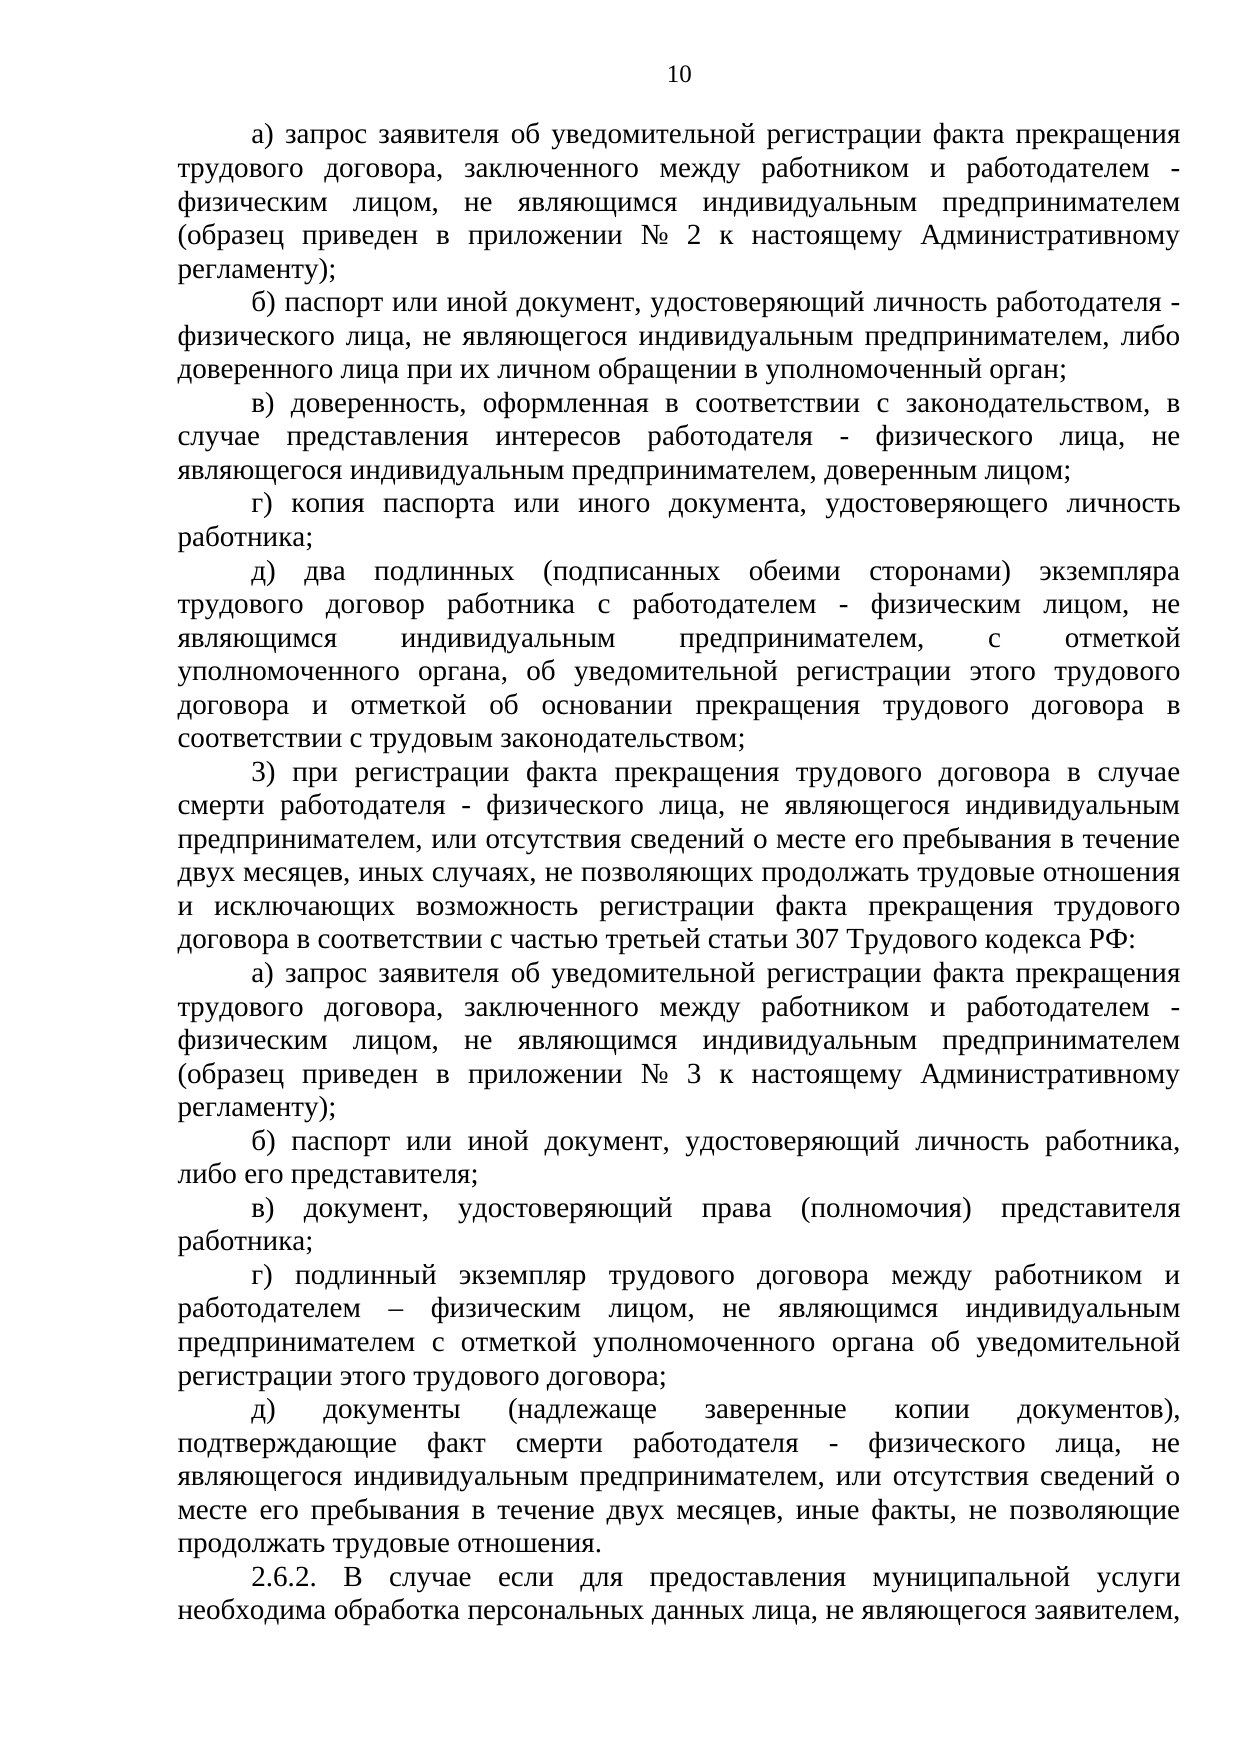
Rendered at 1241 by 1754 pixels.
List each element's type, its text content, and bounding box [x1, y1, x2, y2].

text а) запрос заявителя об уведомительной регистрации факта прекращения трудового договора, заключенного между работником и работодателем - физическим лицом, не являющимся индивидуальным предпринимателем (образец приведен в приложении № 2 к настоящему Административному регламенту); [177, 117, 1181, 284]
text а) запрос заявителя об уведомительной регистрации факта прекращения трудового договора, заключенного между работником и работодателем - физическим лицом, не являющимся индивидуальным предпринимателем (образец приведен в приложении № 3 к настоящему Административному регламенту); [177, 955, 1181, 1123]
text б) паспорт или иной документ, удостоверяющий личность работодателя - физического лица, не являющегося индивидуальным предпринимателем, либо доверенного лица при их личном обращении в уполномоченный орган; [177, 284, 1181, 385]
text д) документы (надлежаще заверенные копии документов), подтверждающие факт смерти работодателя - физического лица, не являющегося индивидуальным предпринимателем, или отсутствия сведений о месте его пребывания в течение двух месяцев, иные факты, не позволяющие продолжать трудовые отношения. [177, 1391, 1181, 1559]
text 3) при регистрации факта прекращения трудового договора в случае смерти работодателя - физического лица, не являющегося индивидуальным предпринимателем, или отсутствия сведений о месте его пребывания в течение двух месяцев, иных случаях, не позволяющих продолжать трудовые отношения и исключающих возможность регистрации факта прекращения трудового договора в соответствии с частью третьей статьи 307 Трудового кодекса РФ: [177, 754, 1181, 955]
text в) документ, удостоверяющий права (полномочия) представителя работника; [177, 1190, 1181, 1257]
text б) паспорт или иной документ, удостоверяющий личность работника, либо его представителя; [177, 1123, 1181, 1190]
text д) два подлинных (подписанных обеими сторонами) экземпляра трудового договор работника с работодателем - физическим лицом, не являющимся индивидуальным предпринимателем, с отметкой уполномоченного органа, об уведомительной регистрации этого трудового договора и отметкой об основании прекращения трудового договора в соответствии с трудовым законодательством; [177, 553, 1181, 754]
text г) подлинный экземпляр трудового договора между работником и работодателем – физическим лицом, не являющимся индивидуальным предпринимателем с отметкой уполномоченного органа об уведомительной регистрации этого трудового договора; [177, 1257, 1181, 1391]
text г) копия паспорта или иного документа, удостоверяющего личность работника; [177, 486, 1181, 553]
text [177, 1559, 1181, 1626]
